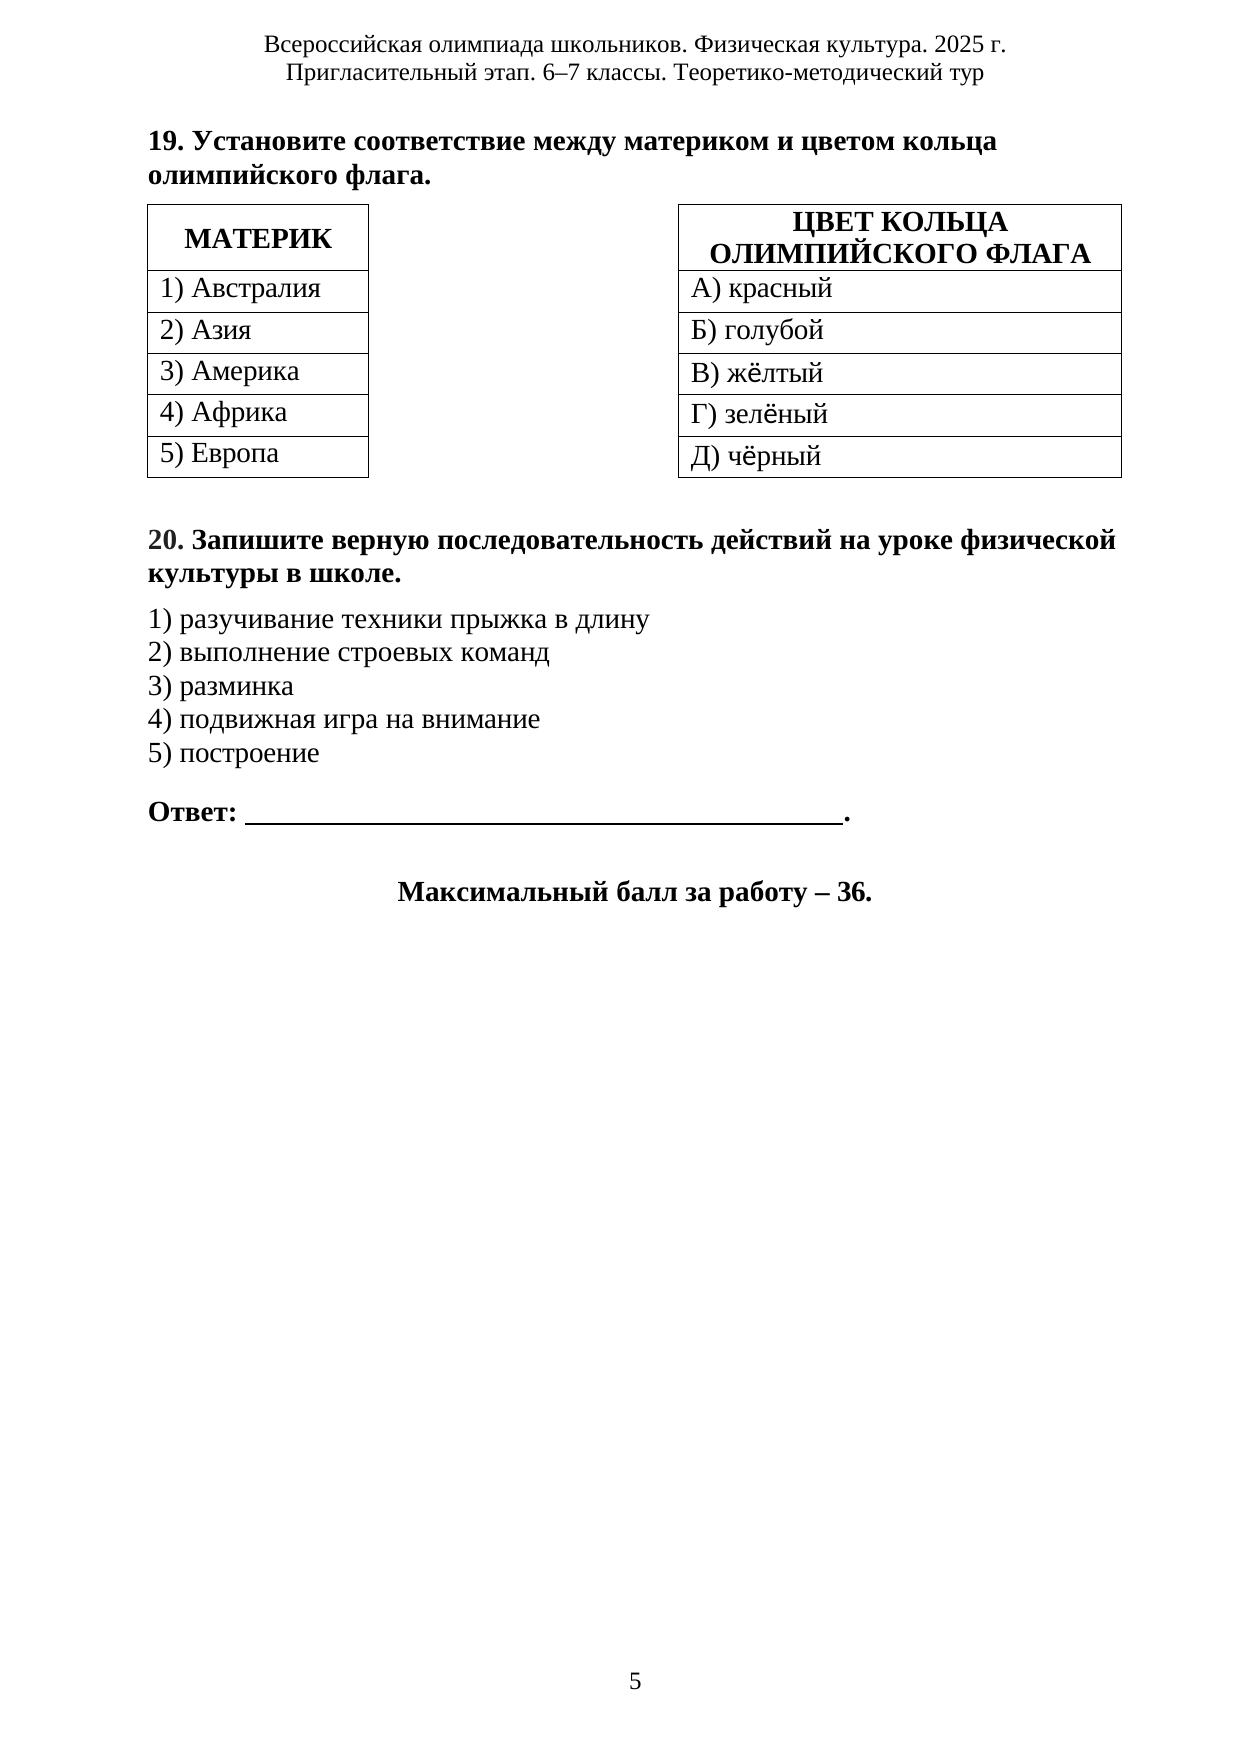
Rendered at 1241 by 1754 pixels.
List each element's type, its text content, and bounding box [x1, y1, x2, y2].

list Запишите верную последовательность действий на уроке физической культуры в школе. [148, 522, 1116, 589]
text Максимальный балл за работу – 36. [148, 874, 1122, 908]
list разминка [148, 668, 1137, 702]
text Ответ: . [148, 794, 1137, 828]
list подвижная игра на внимание [148, 702, 1137, 735]
list разучивание техники прыжка в длину [148, 601, 1137, 634]
list построение [148, 735, 1137, 769]
list Установите соответствие между материком и цветом кольца олимпийского флага. [148, 123, 997, 191]
list выполнение строевых команд [148, 635, 1137, 668]
